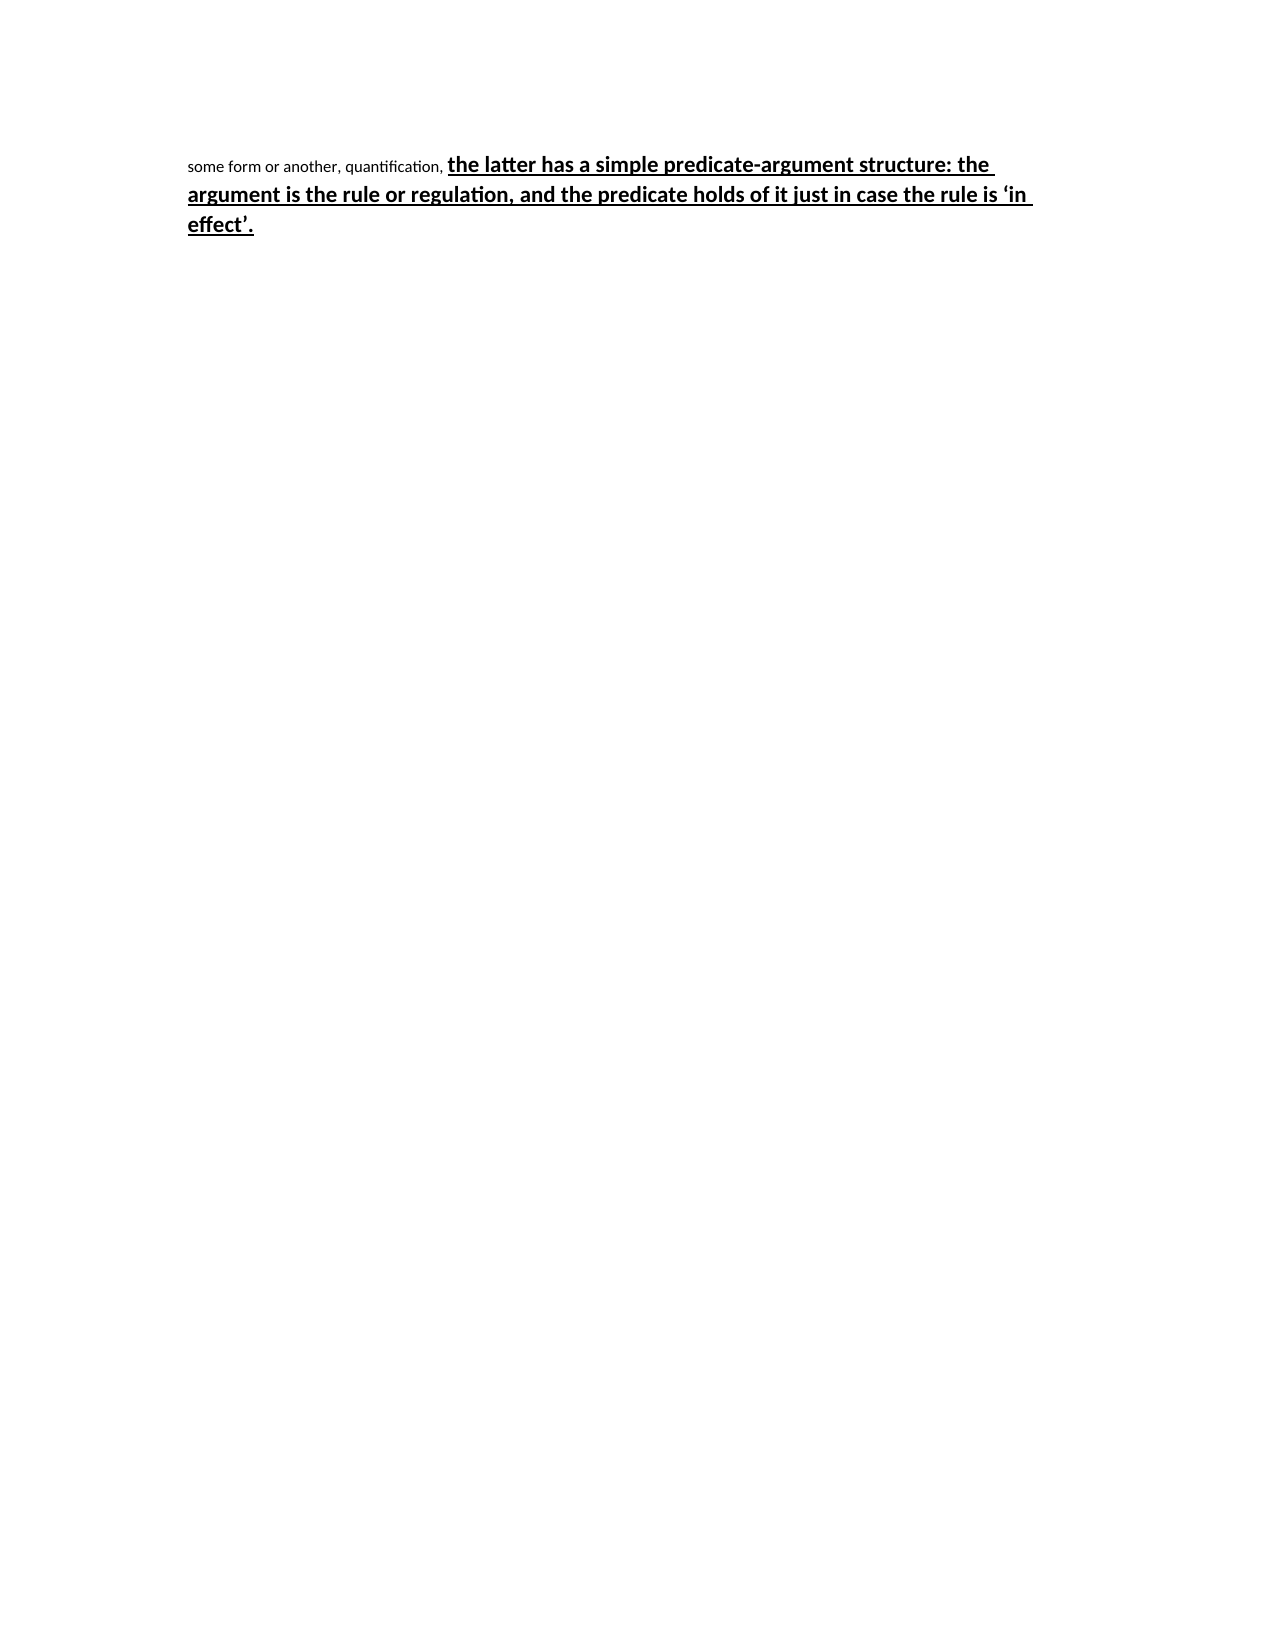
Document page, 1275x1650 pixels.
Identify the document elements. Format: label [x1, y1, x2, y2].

text [187, 150, 1087, 238]
